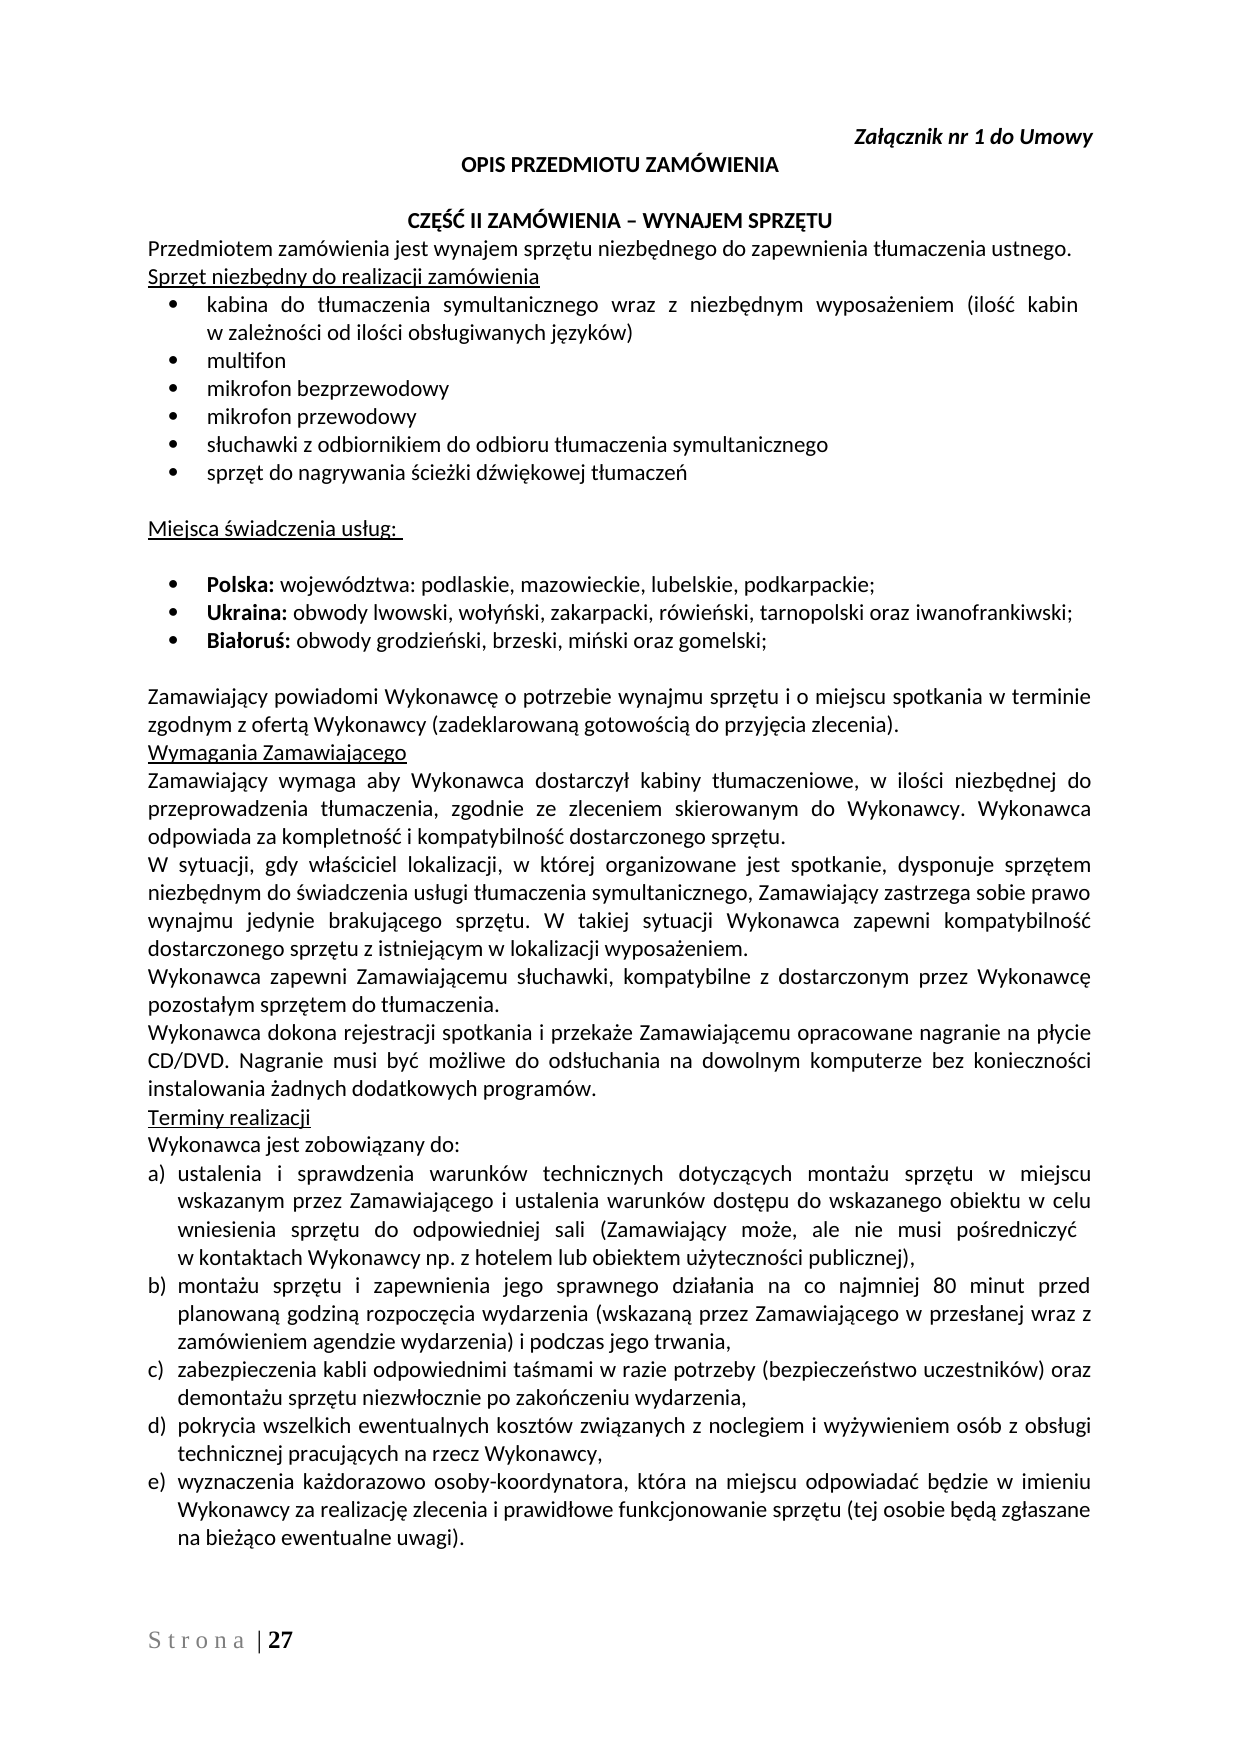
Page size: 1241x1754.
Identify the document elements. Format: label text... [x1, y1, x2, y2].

list montażu sprzętu i zapewnienia jego sprawnego działania na co najmniej 80 minut przed planowaną godziną rozpoczęcia wydarzenia (wskazaną przez Zamawiającego w przesłanej wraz z zamówieniem agendzie wydarzenia) i podczas jego trwania, [148, 1271, 1093, 1355]
text Załącznik nr 1 do Umowy [148, 122, 1093, 150]
list Polska: województwa: podlaskie, mazowieckie, lubelskie, podkarpackie; [169, 570, 1093, 598]
text Terminy realizacji [148, 1103, 1093, 1131]
list pokrycia wszelkich ewentualnych kosztów związanych z noclegiem i wyżywieniem osób z obsługi technicznej pracujących na rzecz Wykonawcy, [148, 1411, 1093, 1467]
list Ukraina: obwody lwowski, wołyński, zakarpacki, rówieński, tarnopolski oraz iwanofrankiwski; [169, 598, 1093, 626]
list mikrofon bezprzewodowy [169, 374, 1093, 402]
text Wymagania Zamawiającego [148, 738, 1093, 766]
list słuchawki z odbiornikiem do odbioru tłumaczenia symultanicznego [169, 430, 1093, 458]
list wyznaczenia każdorazowo osoby-koordynatora, która na miejscu odpowiadać będzie w imieniu Wykonawcy za realizację zlecenia i prawidłowe funkcjonowanie sprzętu (tej osobie będą zgłaszane na bieżąco ewentualne uwagi). [148, 1467, 1093, 1551]
text Sprzęt niezbędny do realizacji zamówienia [148, 262, 1093, 290]
text Zamawiający powiadomi Wykonawcę o potrzebie wynajmu sprzętu i o miejscu spotkania w terminie zgodnym z ofertą Wykonawcy (zadeklarowaną gotowością do przyjęcia zlecenia). [148, 682, 1093, 738]
list mikrofon przewodowy [169, 402, 1093, 430]
text Miejsca świadczenia usług: [148, 514, 1093, 542]
text OPIS PRZEDMIOTU ZAMÓWIENIA [148, 150, 1093, 178]
text CZĘŚĆ II ZAMÓWIENIA – WYNAJEM SPRZĘTU [148, 206, 1093, 234]
text Przedmiotem zamówienia jest wynajem sprzętu niezbędnego do zapewnienia tłumaczenia ustnego. [148, 234, 1093, 262]
list multifon [169, 346, 1093, 374]
text Wykonawca jest zobowiązany do: [148, 1131, 1093, 1159]
list zabezpieczenia kabli odpowiednimi taśmami w razie potrzeby (bezpieczeństwo uczestników) oraz demontażu sprzętu niezwłocznie po zakończeniu wydarzenia, [148, 1355, 1093, 1411]
text W sytuacji, gdy właściciel lokalizacji, w której organizowane jest spotkanie, dysponuje sprzętem niezbędnym do świadczenia usługi tłumaczenia symultanicznego, Zamawiający zastrzega sobie prawo wynajmu jedynie brakującego sprzętu. W takiej sytuacji Wykonawca zapewni kompatybilność dostarczonego sprzętu z istniejącym w lokalizacji wyposażeniem. [148, 850, 1093, 962]
text Zamawiający wymaga aby Wykonawca dostarczył kabiny tłumaczeniowe, w ilości niezbędnej do przeprowadzenia tłumaczenia, zgodnie ze zleceniem skierowanym do Wykonawcy. Wykonawca odpowiada za kompletność i kompatybilność dostarczonego sprzętu. [148, 766, 1093, 850]
text Wykonawca dokona rejestracji spotkania i przekaże Zamawiającemu opracowane nagranie na płycie CD/DVD. Nagranie musi być możliwe do odsłuchania na dowolnym komputerze bez konieczności instalowania żadnych dodatkowych programów. [148, 1018, 1093, 1103]
text Wykonawca zapewni Zamawiającemu słuchawki, kompatybilne z dostarczonym przez Wykonawcę pozostałym sprzętem do tłumaczenia. [148, 962, 1093, 1018]
list kabina do tłumaczenia symultanicznego wraz z niezbędnym wyposażeniem (ilość kabin w zależności od ilości obsługiwanych języków) [169, 290, 1093, 346]
list sprzęt do nagrywania ścieżki dźwiękowej tłumaczeń [169, 458, 1093, 486]
list ustalenia i sprawdzenia warunków technicznych dotyczących montażu sprzętu w miejscu wskazanym przez Zamawiającego i ustalenia warunków dostępu do wskazanego obiektu w celu wniesienia sprzętu do odpowiedniej sali (Zamawiający może, ale nie musi pośredniczyć w kontaktach Wykonawcy np. z hotelem lub obiektem użyteczności publicznej), [148, 1159, 1093, 1271]
list Białoruś: obwody grodzieński, brzeski, miński oraz gomelski; [169, 626, 1093, 654]
